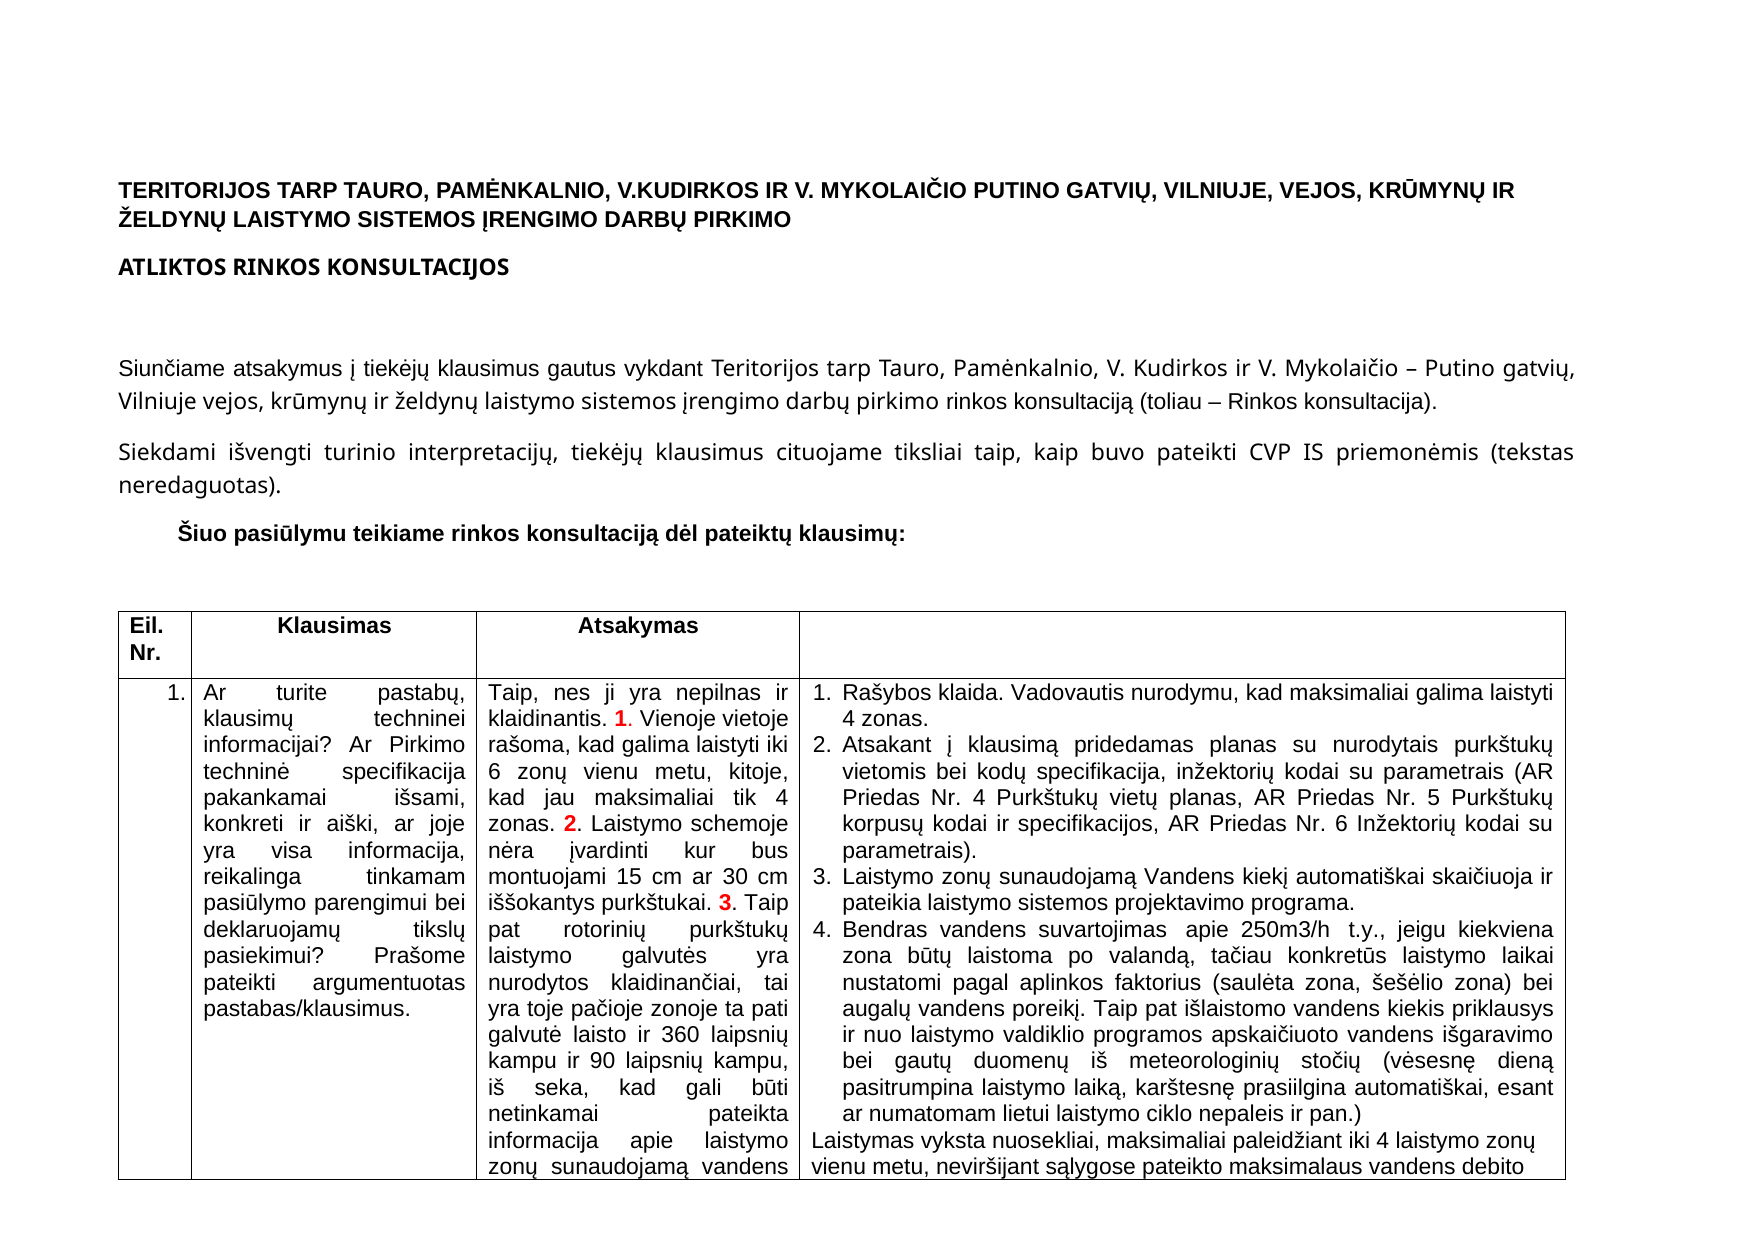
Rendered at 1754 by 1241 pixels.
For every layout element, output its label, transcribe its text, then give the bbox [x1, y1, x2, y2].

table_header Klausimas [192, 612, 476, 677]
text Šiuo pasiūlymu teikiame rinkos konsultaciją dėl pateiktų klausimų: [118, 520, 1577, 546]
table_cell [192, 679, 476, 1179]
table_header [800, 612, 1565, 677]
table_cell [800, 679, 1565, 1179]
table_header Atsakymas [477, 612, 799, 677]
text Siunčiame atsakymus į tiekėjų klausimus gautus vykdant rinkos konsultaciją (toliau – Rinkos konsultacija). [118, 352, 1577, 417]
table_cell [477, 679, 799, 1179]
text TERITORIJOS TARP TAURO, PAMĖNKALNIO, V.KUDIRKOS IR V. MYKOLAIČIO PUTINO GATVIŲ, VILNIUJE, VEJOS, KRŪMYNŲ IR ŽELDYNŲ LAISTYMO SISTEMOS ĮRENGIMO DARBŲ PIRKIMO [118, 177, 1577, 232]
text ATLIKTOS RINKOS KONSULTACIJOS [118, 251, 1577, 282]
table_header Eil. Nr. [119, 612, 191, 677]
text Siekdami išvengti turinio interpretacijų, tiekėjų klausimus cituojame tiksliai taip, kaip buvo pateikti CVP IS priemonėmis (tekstas neredaguotas). [118, 436, 1577, 501]
table_cell [119, 679, 191, 1179]
